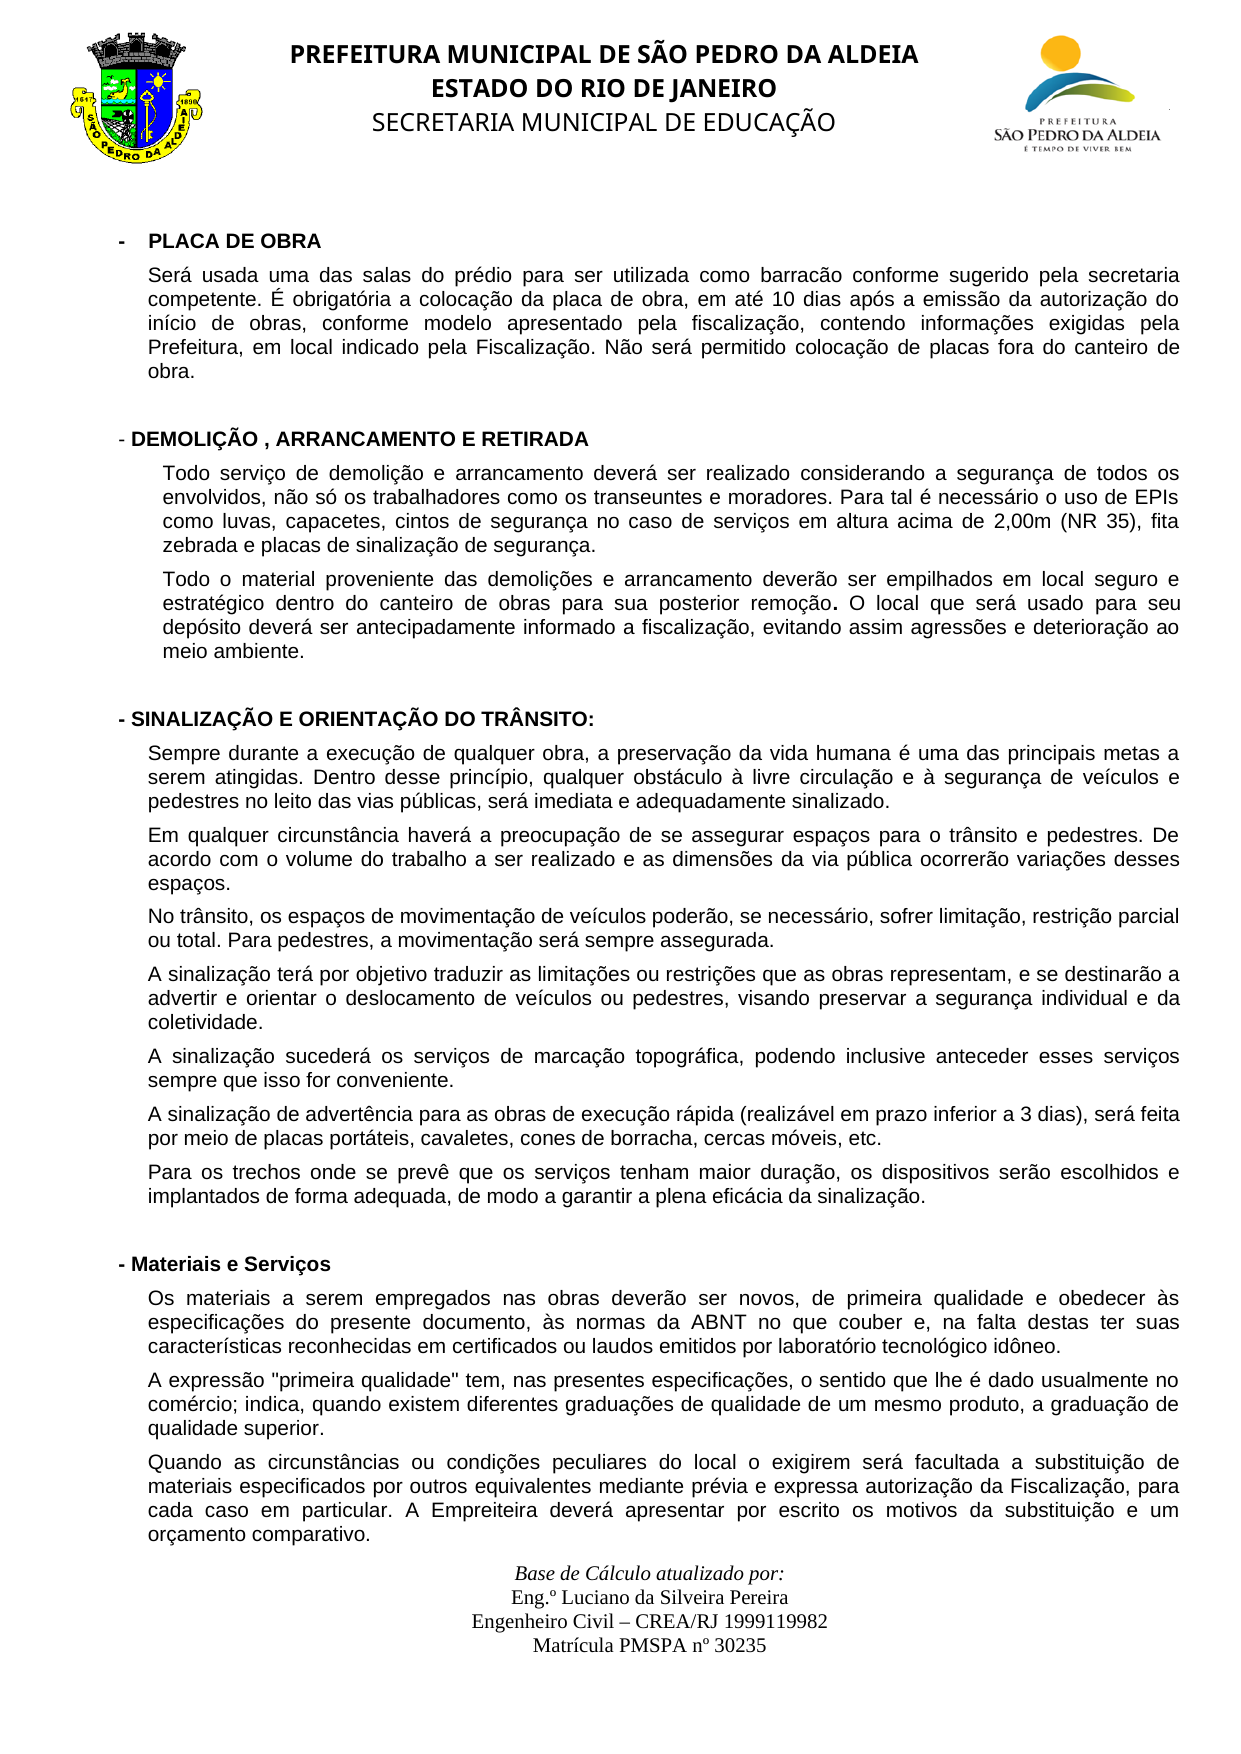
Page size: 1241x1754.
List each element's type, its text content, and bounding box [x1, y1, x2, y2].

text A sinalização sucederá os serviços de marcação topográfica, podendo inclusive anteceder esses serviços sempre que isso for conveniente. [148, 1044, 1181, 1092]
text Será usada uma das salas do prédio para ser utilizada como barracão conforme sugerido pela secretaria competente. É obrigatória a colocação da placa de obra, em até 10 dias após a emissão da autorização do início de obras, conforme modelo apresentado pela fiscalização, contendo informações exigidas pela Prefeitura, em local indicado pela Fiscalização. Não será permitido colocação de placas fora do canteiro de obra. [148, 263, 1181, 383]
list - SINALIZAÇÃO E ORIENTAÇÃO DO TRÂNSITO: [118, 707, 1181, 731]
text Sempre durante a execução de qualquer obra, a preservação da vida humana é uma das principais metas a serem atingidas. Dentro desse princípio, qualquer obstáculo à livre circulação e à segurança de veículos e pedestres no leito das vias públicas, será imediata e adequadamente sinalizado. [148, 741, 1181, 812]
text Para os trechos onde se prevê que os serviços tenham maior duração, os dispositivos serão escolhidos e implantados de forma adequada, de modo a garantir a plena eficácia da sinalização. [148, 1160, 1181, 1208]
list - Materiais e Serviços [118, 1252, 1181, 1276]
text A sinalização de advertência para as obras de execução rápida (realizável em prazo inferior a 3 dias), será feita por meio de placas portáteis, cavaletes, cones de borracha, cercas móveis, etc. [148, 1102, 1181, 1150]
picture [989, 28, 1180, 154]
text Os materiais a serem empregados nas obras deverão ser novos, de primeira qualidade e obedecer às especificações do presente documento, às normas da ABNT no que couber e, na falta destas ter suas características reconhecidas em certificados ou laudos emitidos por laboratório tecnológico idôneo. [148, 1286, 1181, 1358]
text A sinalização terá por objetivo traduzir as limitações ou restrições que as obras representam, e se destinarão a advertir e orientar o deslocamento de veículos ou pedestres, visando preservar a segurança individual e da coletividade. [148, 962, 1181, 1034]
list - PLACA DE OBRA [118, 229, 1181, 253]
text Quando as circunstâncias ou condições peculiares do local o exigirem será facultada a substituição de materiais especificados por outros equivalentes mediante prévia e expressa autorização da Fiscalização, para cada caso em particular. A Empreiteira deverá apresentar por escrito os motivos da substituição e um orçamento comparativo. [148, 1449, 1181, 1545]
text Em qualquer circunstância haverá a preocupação de se assegurar espaços para o trânsito e pedestres. De acordo com o volume do trabalho a ser realizado e as dimensões da via pública ocorrerão variações desses espaços. [148, 822, 1181, 894]
text Todo o material proveniente das demolições e arrancamento deverão ser empilhados em local seguro e estratégico dentro do canteiro de obras para sua posterior remoção. O local que será usado para seu depósito deverá ser antecipadamente informado a fiscalização, evitando assim agressões e deterioração ao meio ambiente. [162, 567, 1181, 663]
text - DEMOLIÇÃO , ARRANCAMENTO E RETIRADA [118, 427, 1181, 451]
text A expressão "primeira qualidade" tem, nas presentes especificações, o sentido que lhe é dado usualmente no comércio; indica, quando existem diferentes graduações de qualidade de um mesmo produto, a graduação de qualidade superior. [148, 1368, 1181, 1439]
text No trânsito, os espaços de movimentação de veículos poderão, se necessário, sofrer limitação, restrição parcial ou total. Para pedestres, a movimentação será sempre assegurada. [148, 904, 1181, 952]
picture [63, 28, 206, 165]
text Todo serviço de demolição e arrancamento deverá ser realizado considerando a segurança de todos os envolvidos, não só os trabalhadores como os transeuntes e moradores. Para tal é necessário o uso de EPIs como luvas, capacetes, cintos de segurança no caso de serviços em altura acima de 2,00m (NR 35), fita zebrada e placas de sinalização de segurança. [162, 461, 1181, 557]
